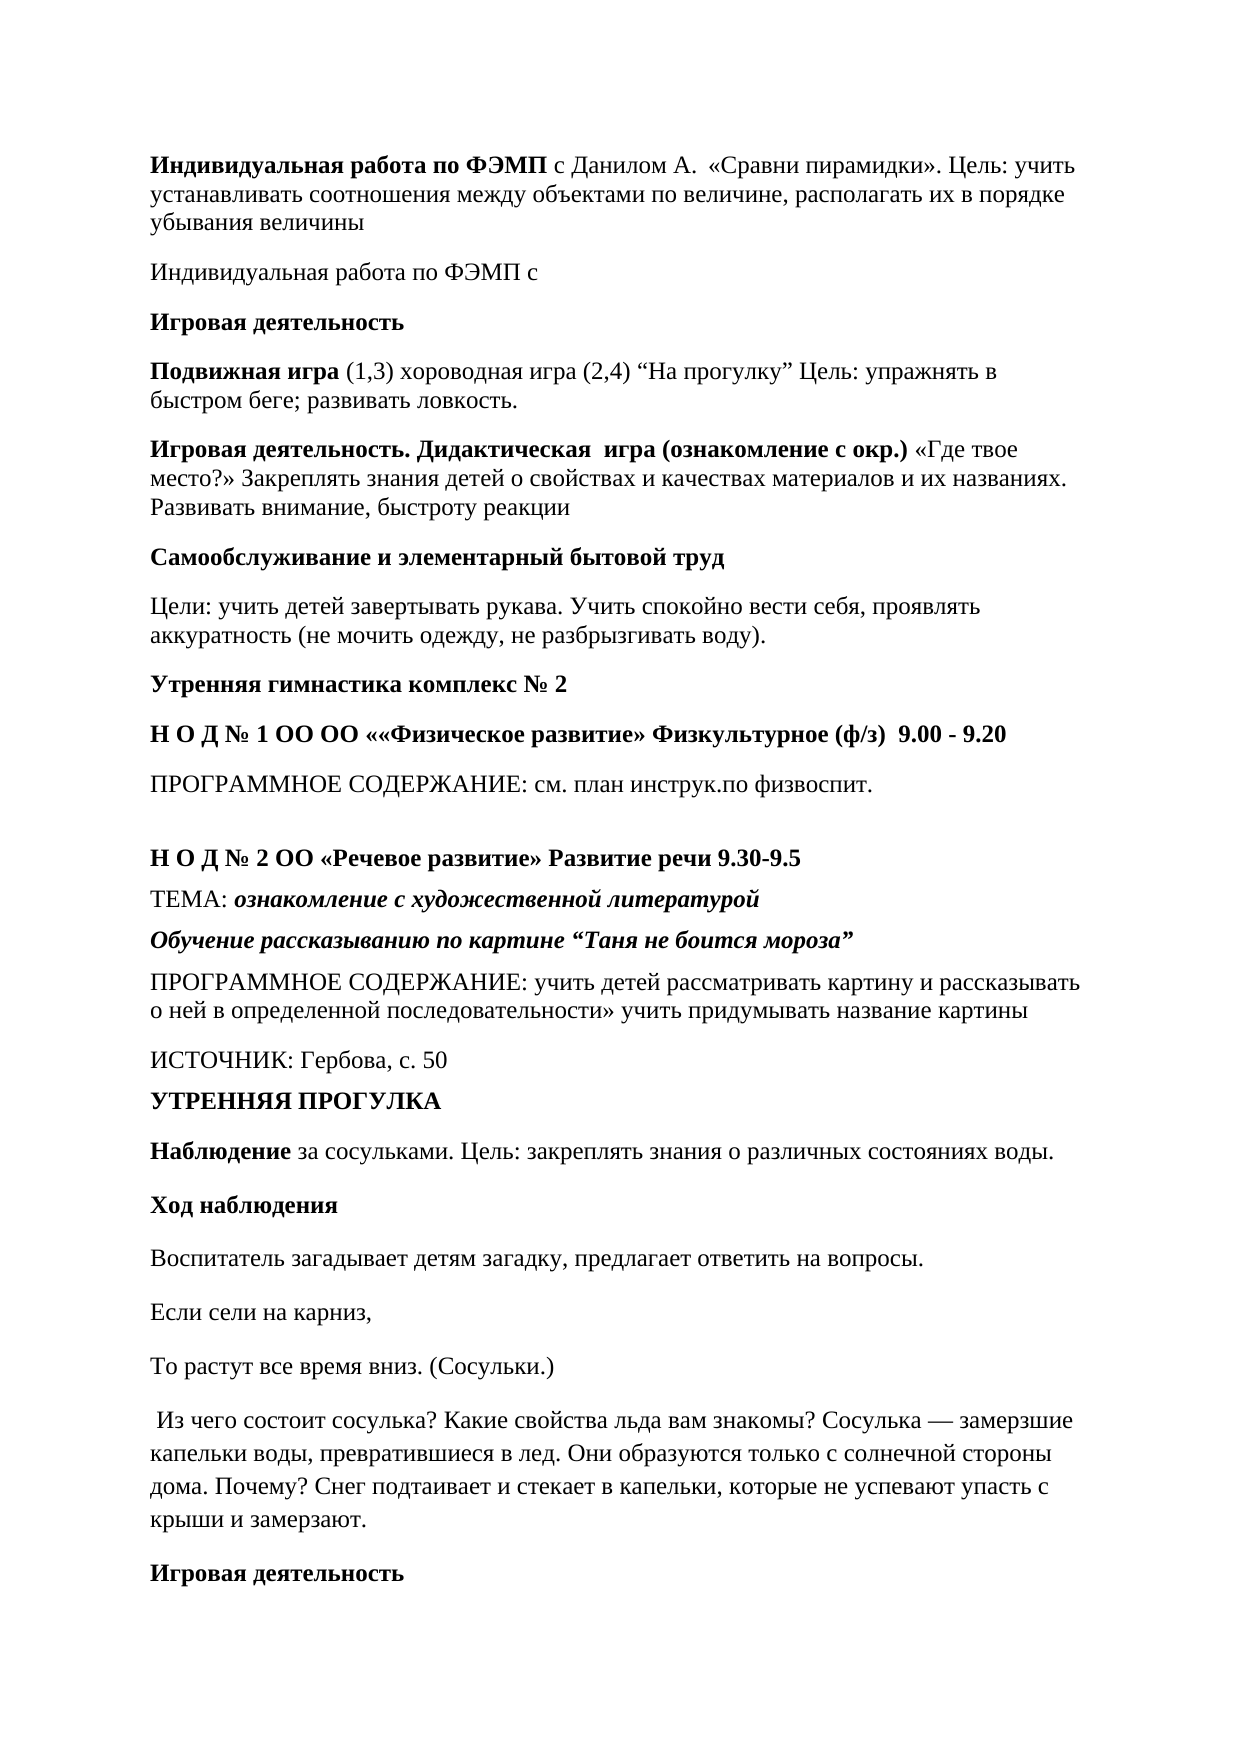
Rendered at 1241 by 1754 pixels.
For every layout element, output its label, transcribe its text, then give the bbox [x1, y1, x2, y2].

text Ход наблюдения [150, 1190, 1090, 1218]
text Индивидуальная работа по ФЭМП с [150, 257, 1090, 286]
text Н О Д № 1 ОО ОО ««Физическое развитие» Физкультурное (ф/з) 9.00 - 9.20 [150, 719, 1090, 748]
text Если сели на карниз, [150, 1297, 1090, 1326]
text Воспитатель загадывает детям загадку, предлагает ответить на вопросы. [150, 1243, 1090, 1272]
text То растут все время вниз. (Сосульки.) [150, 1351, 1090, 1380]
text Игровая деятельность. Дидактическая игра (ознакомление с окр.) «Где твое место?» Закреплять знания детей о свойствах и качествах материалов и их названиях. Развивать внимание, быстроту реакции [150, 434, 1090, 521]
text Из чего состоит сосулька? Какие свойства льда вам знакомы? Сосулька — замерзшие капельки воды, превратившиеся в лед. Они образуются только с солнечной стороны дома. Почему? Снег подтаивает и стекает в капельки, которые не успевают упасть с крыши и замерзают. [150, 1405, 1090, 1533]
text Подвижная игра (1,3) хороводная игра (2,4) “На прогулку” Цель: упражнять в быстром беге; развивать ловкость. [150, 356, 1090, 414]
text ТЕМА: ознакомление с художественной литературой [150, 884, 1090, 913]
text Индивидуальная работа по ФЭМП с Данилом А. «Сравни пирамидки». Цель: учить устанавливать соотношения между объектами по величине, располагать их в порядке убывания величины [150, 150, 1090, 236]
text Цели: учить детей завертывать рукава. Учить спокойно вести себя, проявлять аккуратность (не мочить одежду, не разбрызгивать воду). [150, 591, 1090, 649]
text Самообслуживание и элементарный бытовой труд [150, 542, 1090, 570]
text Утренняя гимнастика комплекс № 2 [150, 669, 1090, 698]
text Игровая деятельность [150, 1558, 1090, 1587]
text Обучение рассказыванию по картине “Таня не боится мороза” [150, 925, 1090, 954]
text Игровая деятельность [150, 307, 1090, 335]
text ИСТОЧНИК: Гербова, с. 50 [150, 1045, 1090, 1074]
text Н О Д № 2 ОО «Речевое развитие» Развитие речи 9.30-9.5 [150, 843, 1090, 872]
text Наблюдение за сосульками. Цель: закреплять знания о различных состояниях воды. [150, 1136, 1090, 1164]
text ПРОГРАММНОЕ СОДЕРЖАНИЕ: см. план инструк.по физвоспит. [150, 769, 1090, 797]
text УТРЕННЯЯ ПРОГУЛКА [150, 1086, 1090, 1115]
text ПРОГРАММНОЕ СОДЕРЖАНИЕ: учить детей рассматривать картину и рассказывать о ней в определенной последовательности» учить придумывать название картины [150, 967, 1090, 1024]
